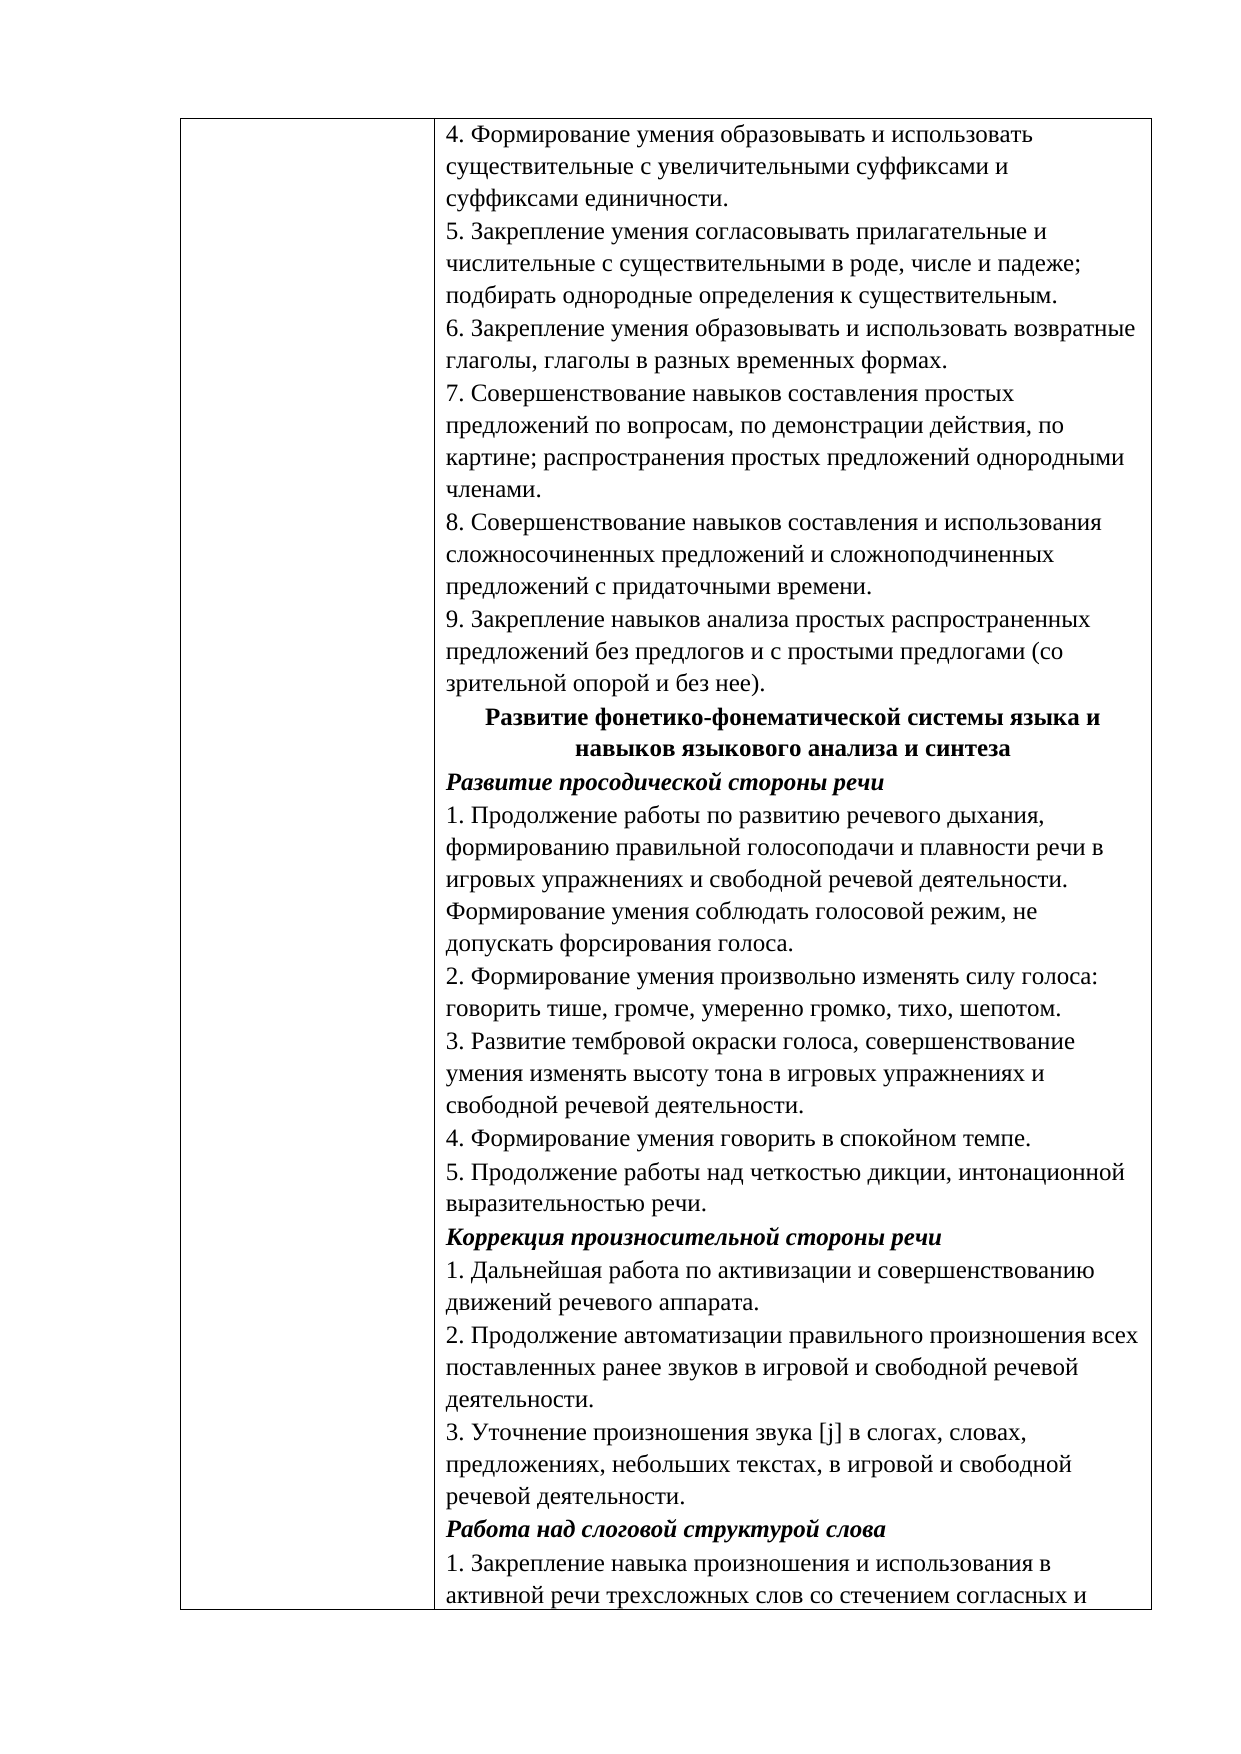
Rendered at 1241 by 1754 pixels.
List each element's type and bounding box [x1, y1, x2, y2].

table_cell [181, 119, 434, 1608]
table_cell [435, 119, 1151, 1608]
